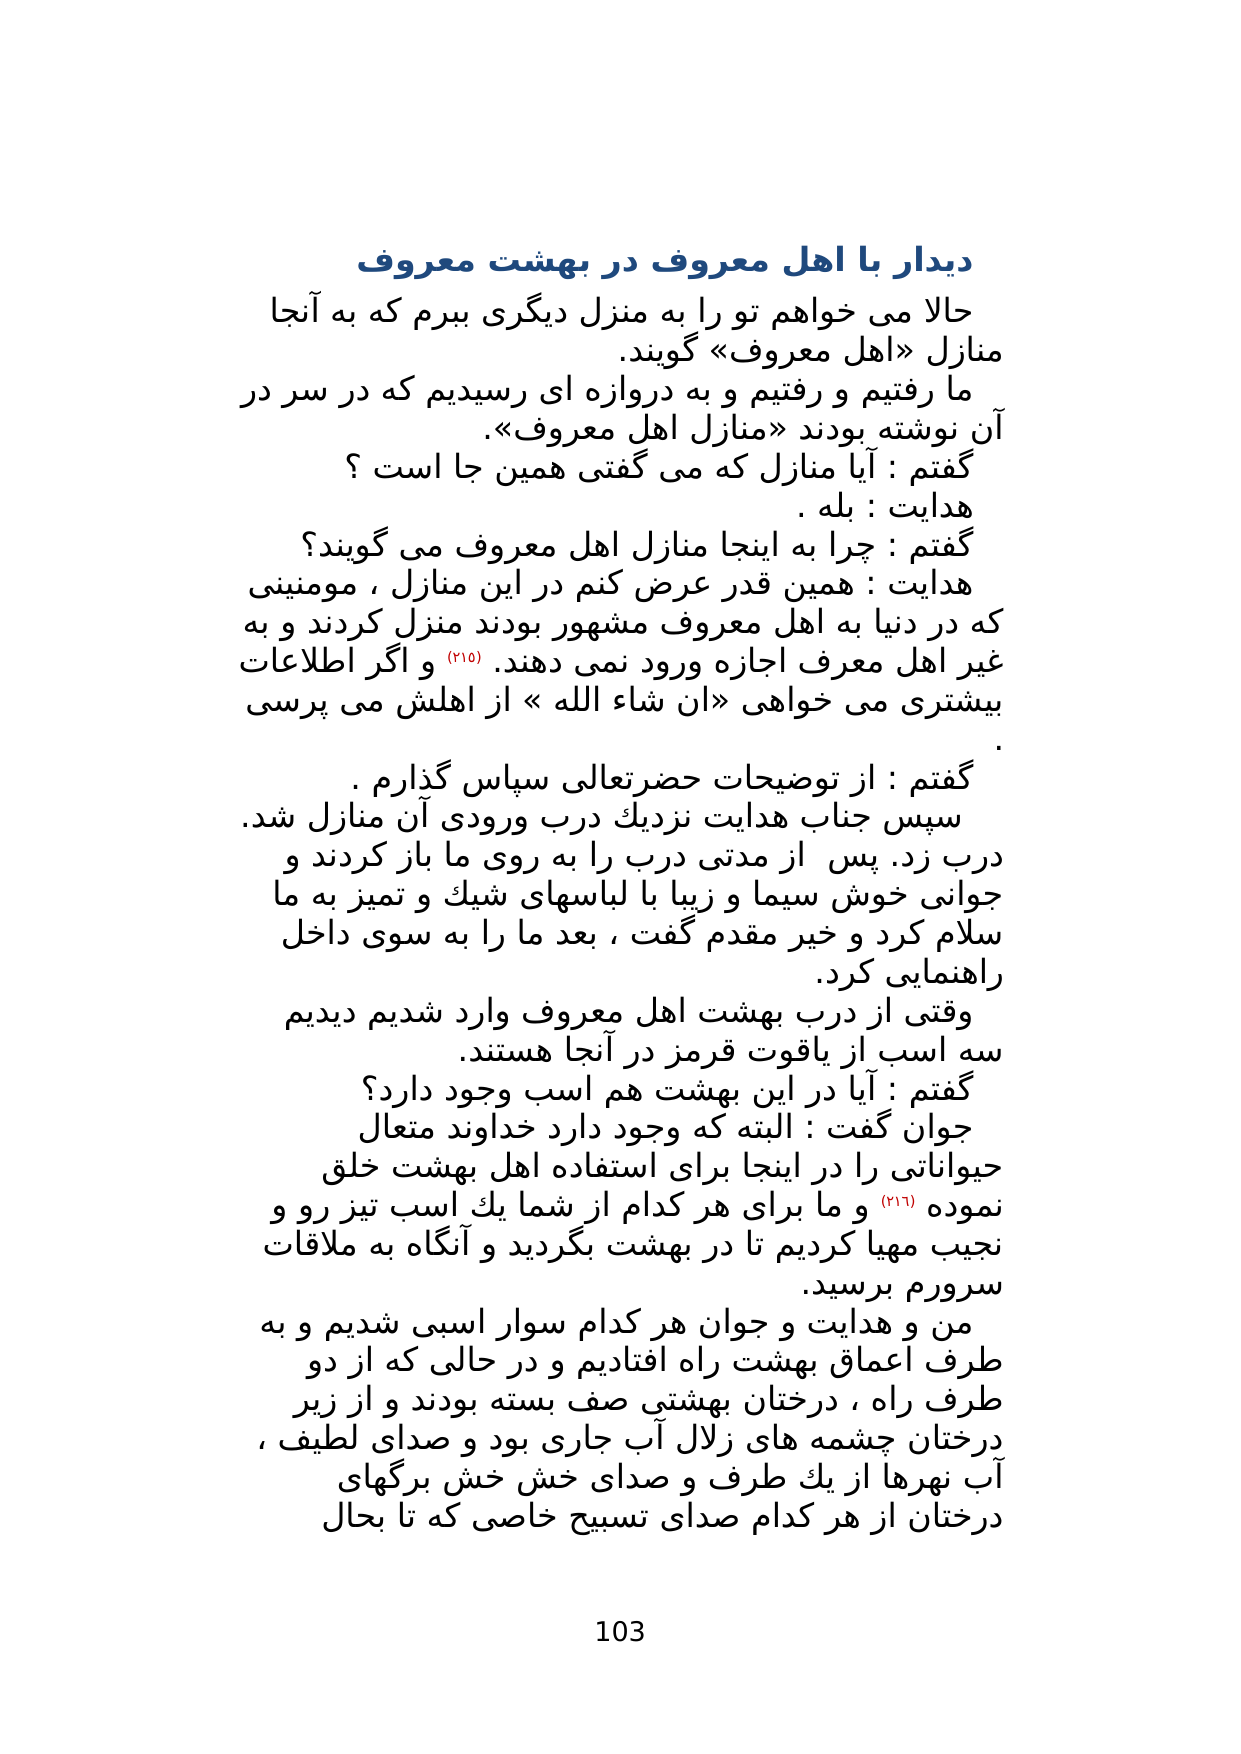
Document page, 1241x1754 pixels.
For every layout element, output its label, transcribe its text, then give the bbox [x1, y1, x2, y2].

text هدايت : همين قدر عرض كنم در اين منازل ، مومنينى كه در دنيا به اهل معروف مشهور بودند منزل كردند و به غير اهل معرف اجازه ورود نمى دهند. (٢١٥) و اگر اطلاعات بيشترى مى خواهى «ان شاء الله » از اهلش مى پرسى . [236, 564, 1004, 758]
text هدايت : بله . [236, 486, 1004, 525]
text گفتم : آيا منازل كه مى گفتى همين جا است ؟ [236, 447, 1004, 486]
text وقتى از درب بهشت اهل معروف وارد شديم ديديم سه اسب از ياقوت قرمز در آنجا هستند. [236, 991, 1004, 1069]
text سپس جناب هدايت نزديك درب ورودى آن منازل شد. درب زد. پس ‍ از مدتى درب را به روى ما باز كردند و جوانى خوش سيما و زيبا با لباسهاى شيك و تميز به ما سلام كرد و خير مقدم گفت ، بعد ما را به سوى داخل راهنمايى كرد. [236, 797, 1004, 991]
text ما رفتيم و رفتيم و به دروازه اى رسيديم كه در سر در آن نوشته بودند «منازل اهل معروف». [236, 369, 1004, 447]
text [236, 1302, 1004, 1535]
text حالا مى خواهم تو را به منزل ديگرى ببرم كه به آنجا منازل «اهل معروف» گويند. [236, 292, 1004, 369]
subtitle ديدار با اهل معروف در بهشت معروف [236, 241, 1004, 279]
text گفتم : چرا به اينجا منازل اهل معروف مى گويند؟ [236, 525, 1004, 564]
text گفتم : از توضيحات حضرتعالى سپاس گذارم . [236, 758, 1004, 797]
text جوان گفت : البته كه وجود دارد خداوند متعال حيواناتى را در اينجا براى استفاده اهل بهشت خلق نموده (٢١٦) و ما براى هر كدام از شما يك اسب تيز رو و نجيب مهيا كرديم تا در بهشت بگرديد و آنگاه به ملاقات سرورم برسيد. [236, 1108, 1004, 1302]
text گفتم : آيا در اين بهشت هم اسب وجود دارد؟ [236, 1069, 1004, 1108]
